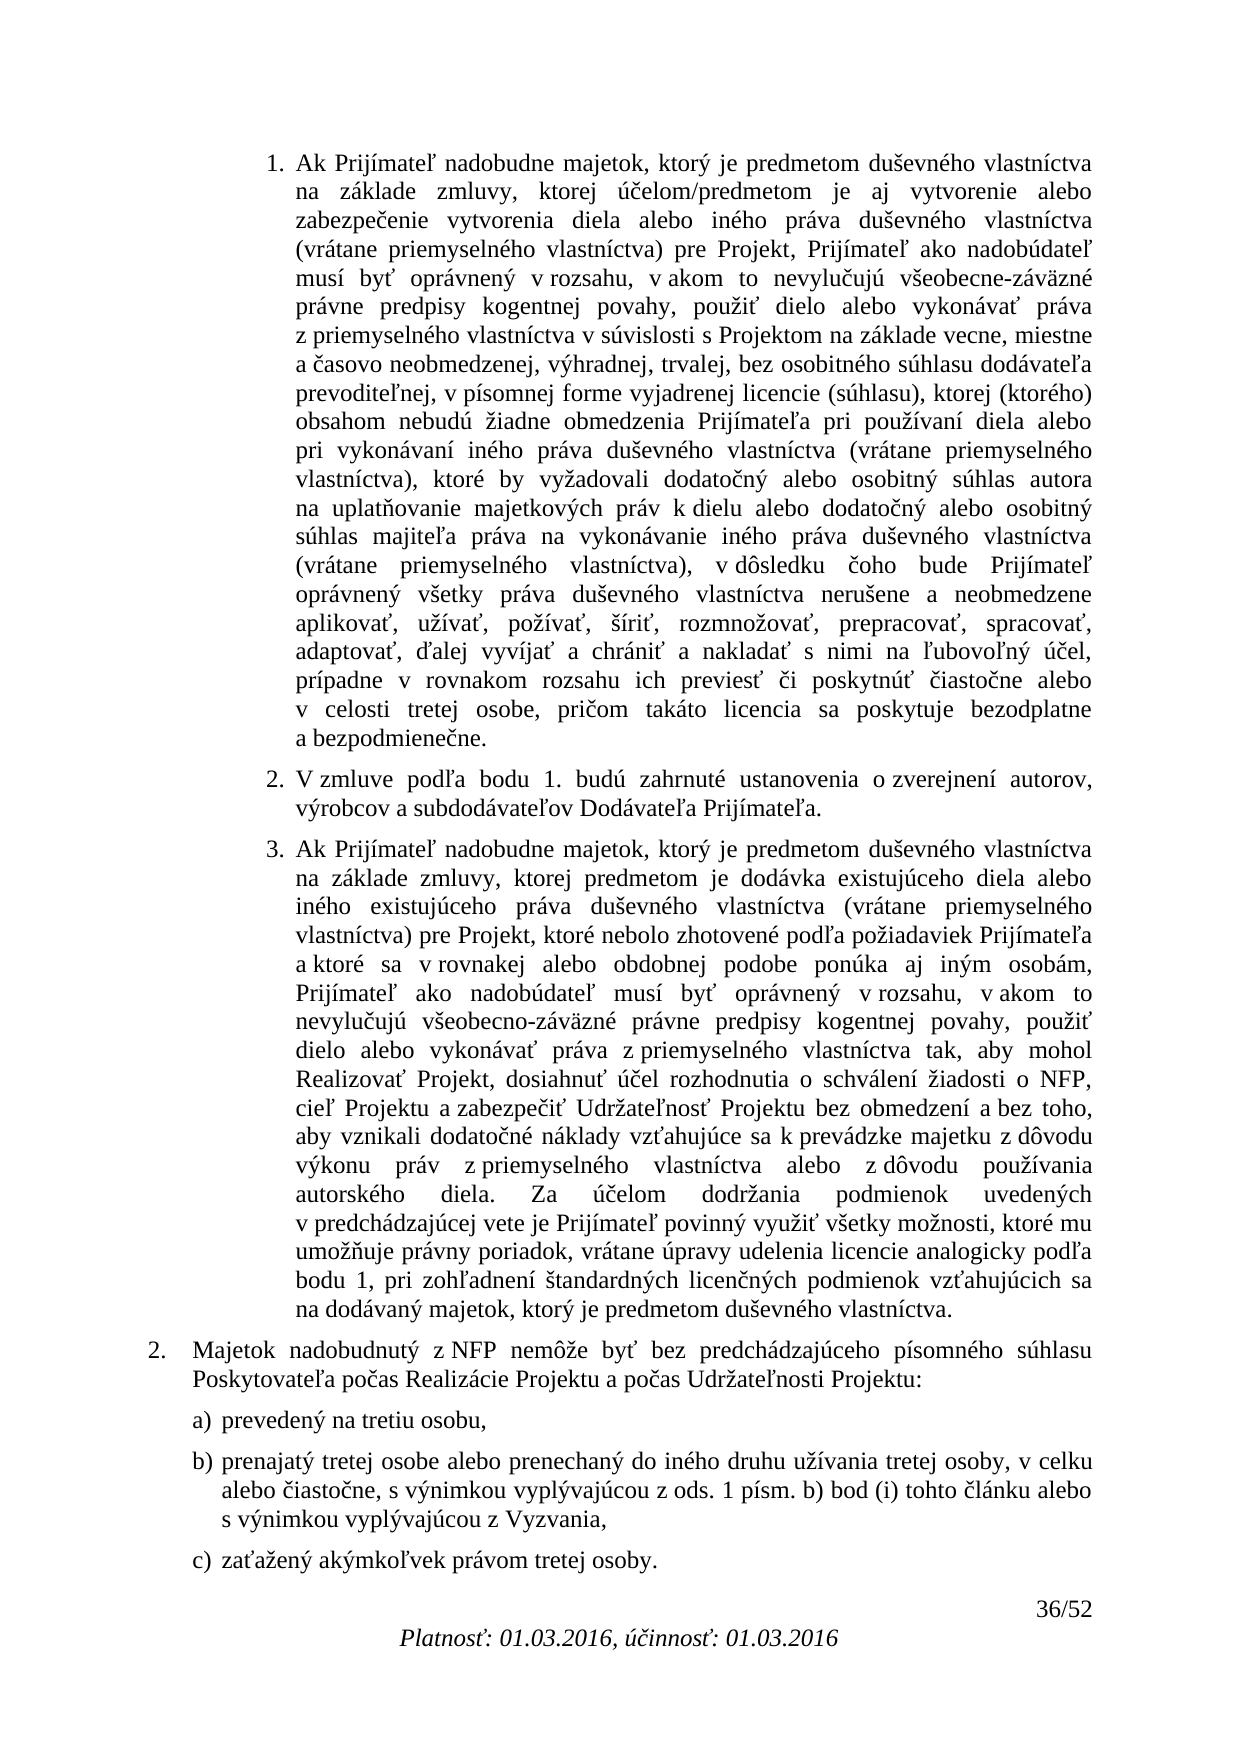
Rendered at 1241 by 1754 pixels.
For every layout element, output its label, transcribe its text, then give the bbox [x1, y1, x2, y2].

list prenajatý tretej osobe alebo prenechaný do iného druhu užívania tretej osoby, v celku alebo čiastočne, s výnimkou vyplývajúcou z ods. 1 písm. b) bod (i) tohto článku alebo s výnimkou vyplývajúcou z Vyzvania, [192, 1446, 1093, 1533]
list Ak Prijímateľ nadobudne majetok, ktorý je predmetom duševného vlastníctva na základe zmluvy, ktorej predmetom je dodávka existujúceho diela alebo iného existujúceho práva duševného vlastníctva (vrátane priemyselného vlastníctva) pre Projekt, ktoré nebolo zhotovené podľa požiadaviek Prijímateľa a ktoré sa v rovnakej alebo obdobnej podobe ponúka aj iným osobám, Prijímateľ ako nadobúdateľ musí byť oprávnený v rozsahu, v akom to nevylučujú všeobecno-záväzné právne predpisy kogentnej povahy, použiť dielo alebo vykonávať práva z priemyselného vlastníctva tak, aby mohol Realizovať Projekt, dosiahnuť účel rozhodnutia o schválení žiadosti o NFP, cieľ Projektu a zabezpečiť Udržateľnosť Projektu bez obmedzení a bez toho, aby vznikali dodatočné náklady vzťahujúce sa k prevádzke majetku z dôvodu výkonu práv z priemyselného vlastníctva alebo z dôvodu používania autorského diela. Za účelom dodržania podmienok uvedených v predchádzajúcej vete je Prijímateľ povinný využiť všetky možnosti, ktoré mu umožňuje právny poriadok, vrátane úpravy udelenia licencie analogicky podľa bodu 1, pri zohľadnení štandardných licenčných podmienok vzťahujúcich sa na dodávaný majetok, ktorý je predmetom duševného vlastníctva. [266, 834, 1093, 1323]
list Ak Prijímateľ nadobudne majetok, ktorý je predmetom duševného vlastníctva na základe zmluvy, ktorej účelom/predmetom je aj vytvorenie alebo zabezpečenie vytvorenia diela alebo iného práva duševného vlastníctva (vrátane priemyselného vlastníctva) pre Projekt, Prijímateľ ako nadobúdateľ musí byť oprávnený v rozsahu, v akom to nevylučujú všeobecne-záväzné právne predpisy kogentnej povahy, použiť dielo alebo vykonávať práva z priemyselného vlastníctva v súvislosti s Projektom na základe vecne, miestne a časovo neobmedzenej, výhradnej, trvalej, bez osobitného súhlasu dodávateľa prevoditeľnej, v písomnej forme vyjadrenej licencie (súhlasu), ktorej (ktorého) obsahom nebudú žiadne obmedzenia Prijímateľa pri používaní diela alebo pri vykonávaní iného práva duševného vlastníctva (vrátane priemyselného vlastníctva), ktoré by vyžadovali dodatočný alebo osobitný súhlas autora na uplatňovanie majetkových práv k dielu alebo dodatočný alebo osobitný súhlas majiteľa práva na vykonávanie iného práva duševného vlastníctva (vrátane priemyselného vlastníctva), v dôsledku čoho bude Prijímateľ oprávnený všetky práva duševného vlastníctva nerušene a neobmedzene aplikovať, užívať, požívať, šíriť, rozmnožovať, prepracovať, spracovať, adaptovať, ďalej vyvíjať a chrániť a nakladať s nimi na ľubovoľný účel, prípadne v rovnakom rozsahu ich previesť či poskytnúť čiastočne alebo v celosti tretej osobe, pričom takáto licencia sa poskytuje bezodplatne a bezpodmienečne. [266, 148, 1093, 751]
list zaťažený akýmkoľvek právom tretej osoby. [192, 1545, 1093, 1574]
list prevedený na tretiu osobu, [192, 1405, 1093, 1434]
list Majetok nadobudnutý z NFP nemôže byť bez predchádzajúceho písomného súhlasu Poskytovateľa počas Realizácie Projektu a počas Udržateľnosti Projektu: [148, 1335, 1093, 1393]
list V zmluve podľa bodu 1. budú zahrnuté ustanovenia o zverejnení autorov, výrobcov a subdodávateľov Dodávateľa Prijímateľa. [266, 764, 1093, 821]
